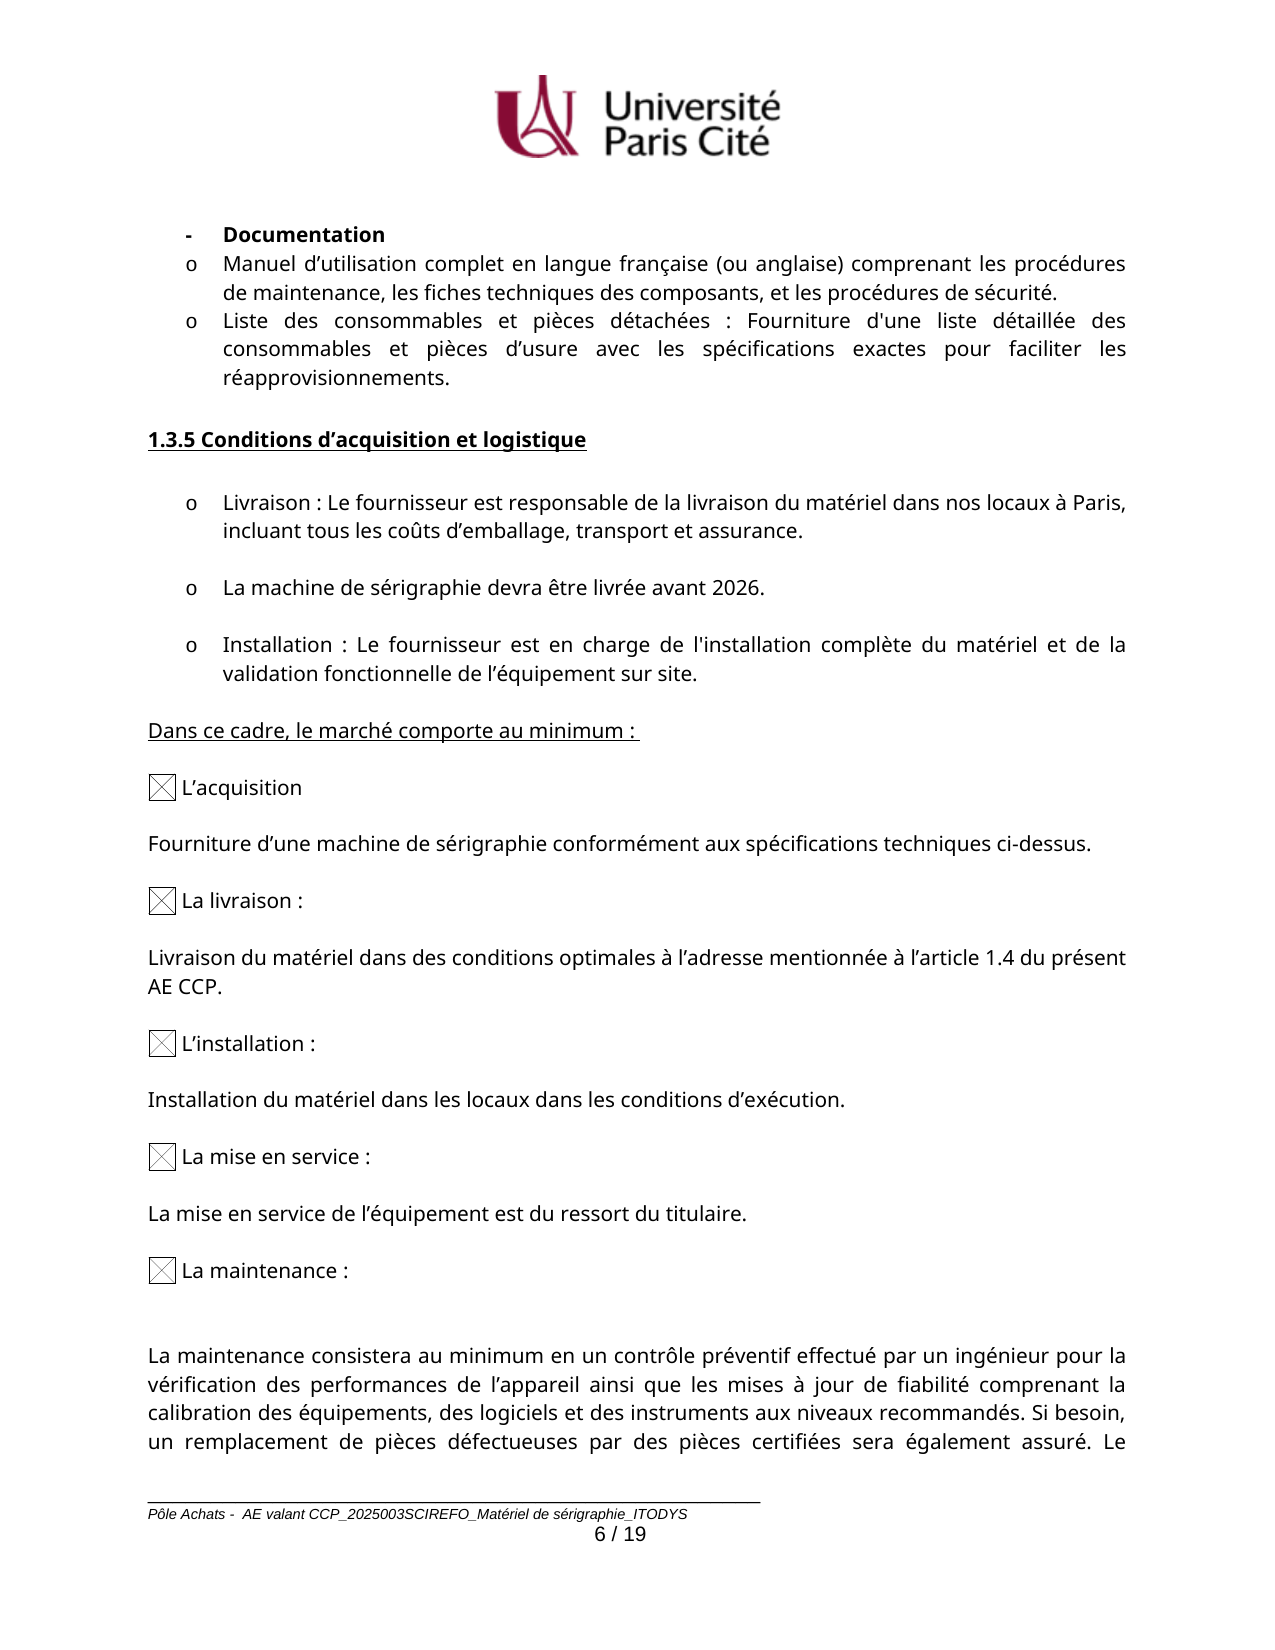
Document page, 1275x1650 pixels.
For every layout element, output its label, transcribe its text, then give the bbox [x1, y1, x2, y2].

text La livraison : [148, 886, 1127, 915]
picture [494, 75, 781, 158]
text L’installation : [175, 1029, 1127, 1057]
text Livraison du matériel dans des conditions optimales à l’adresse mentionnée à l’article 1.4 du présent AE CCP. [148, 943, 1127, 1000]
list Manuel d’utilisation complet en langue française (ou anglaise) comprenant les procédures de maintenance, les fiches techniques des composants, et les procédures de sécurité. [185, 249, 1127, 306]
list Documentation [185, 221, 1127, 249]
text Dans ce cadre, le marché comporte au minimum : [148, 716, 1127, 744]
list Installation : Le fournisseur est en charge de l'installation complète du matériel et de la validation fonctionnelle de l’équipement sur site. [185, 630, 1127, 687]
list Liste des consommables et pièces détachées : Fourniture d'une liste détaillée des consommables et pièces d’usure avec les spécifications exactes pour faciliter les réapprovisionnements. [185, 306, 1127, 391]
text Installation du matériel dans les locaux dans les conditions d’exécution. [148, 1086, 1127, 1114]
text Fourniture d’une machine de sérigraphie conformément aux spécifications techniques ci-dessus. [148, 829, 1127, 858]
text 1.3.5 Conditions d’acquisition et logistique [148, 426, 1127, 454]
text La maintenance : [148, 1256, 1127, 1284]
list Livraison : Le fournisseur est responsable de la livraison du matériel dans nos locaux à Paris, incluant tous les coûts d’emballage, transport et assurance. [185, 488, 1127, 545]
text La mise en service : [148, 1142, 1127, 1171]
text L’acquisition [175, 773, 1127, 801]
list La machine de sérigraphie devra être livrée avant 2026. [185, 573, 1127, 602]
text La mise en service de l’équipement est du ressort du titulaire. [148, 1199, 1127, 1228]
